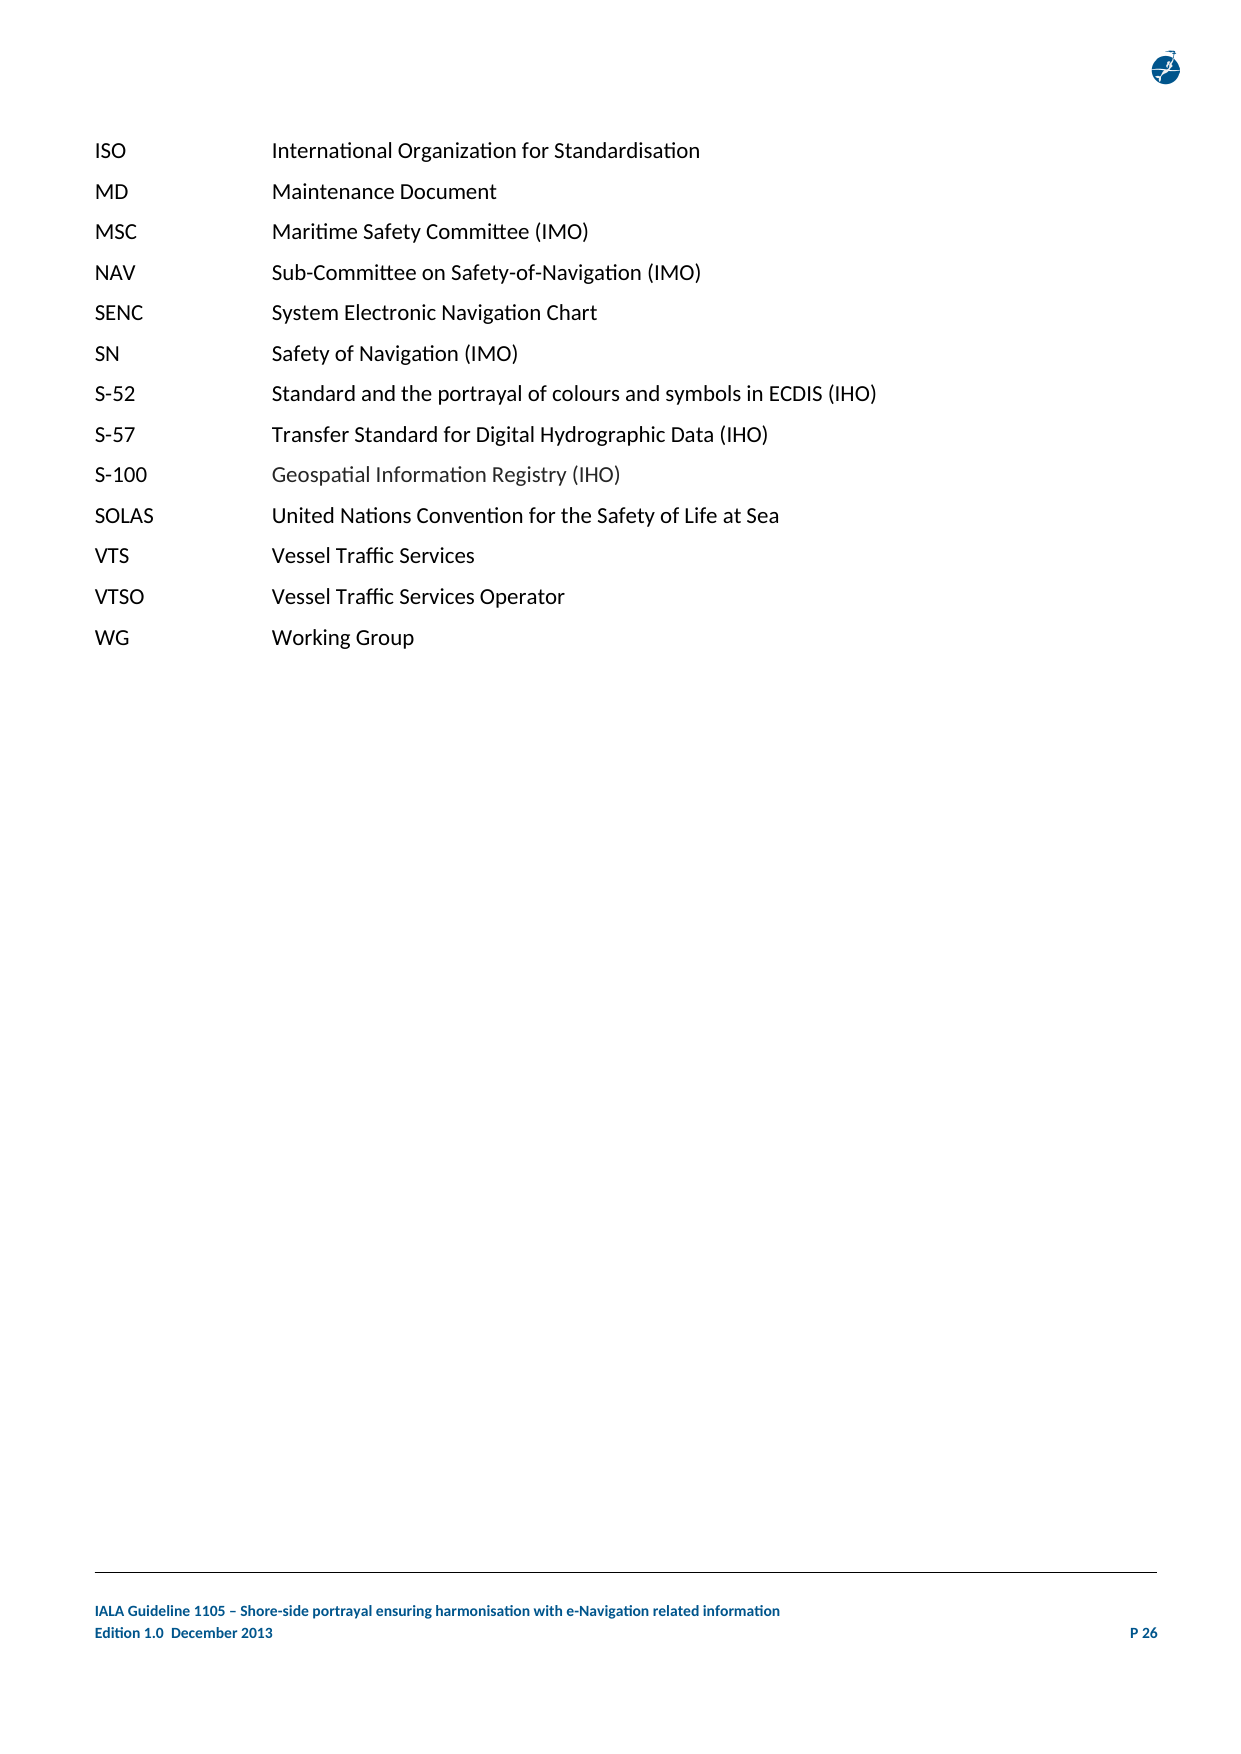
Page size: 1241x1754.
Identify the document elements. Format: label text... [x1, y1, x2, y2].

text S-52 Standard and the portrayal of colours and symbols in ECDIS (IHO) [94, 379, 1157, 408]
text S-100 Geospatial Information Registry (IHO) [94, 461, 1157, 489]
text SN Safety of Navigation (IMO) [94, 339, 1157, 367]
text MD Maintenance Document [94, 177, 1157, 205]
text VTS Vessel Traffic Services [94, 542, 1157, 570]
text WG Working Group [94, 623, 1157, 651]
text MSC Maritime Safety Committee (IMO) [94, 217, 1157, 246]
text S-57 Transfer Standard for Digital Hydrographic Data (IHO) [94, 420, 1157, 448]
picture [1120, 0, 1239, 119]
text SOLAS United Nations Convention for the Safety of Life at Sea [94, 501, 1157, 529]
text SENC System Electronic Navigation Chart [94, 298, 1157, 327]
text ISO International Organization for Standardisation [94, 136, 1157, 164]
text VTSO Vessel Traffic Services Operator [94, 582, 1157, 610]
text NAV Sub-Committee on Safety-of-Navigation (IMO) [94, 258, 1157, 286]
